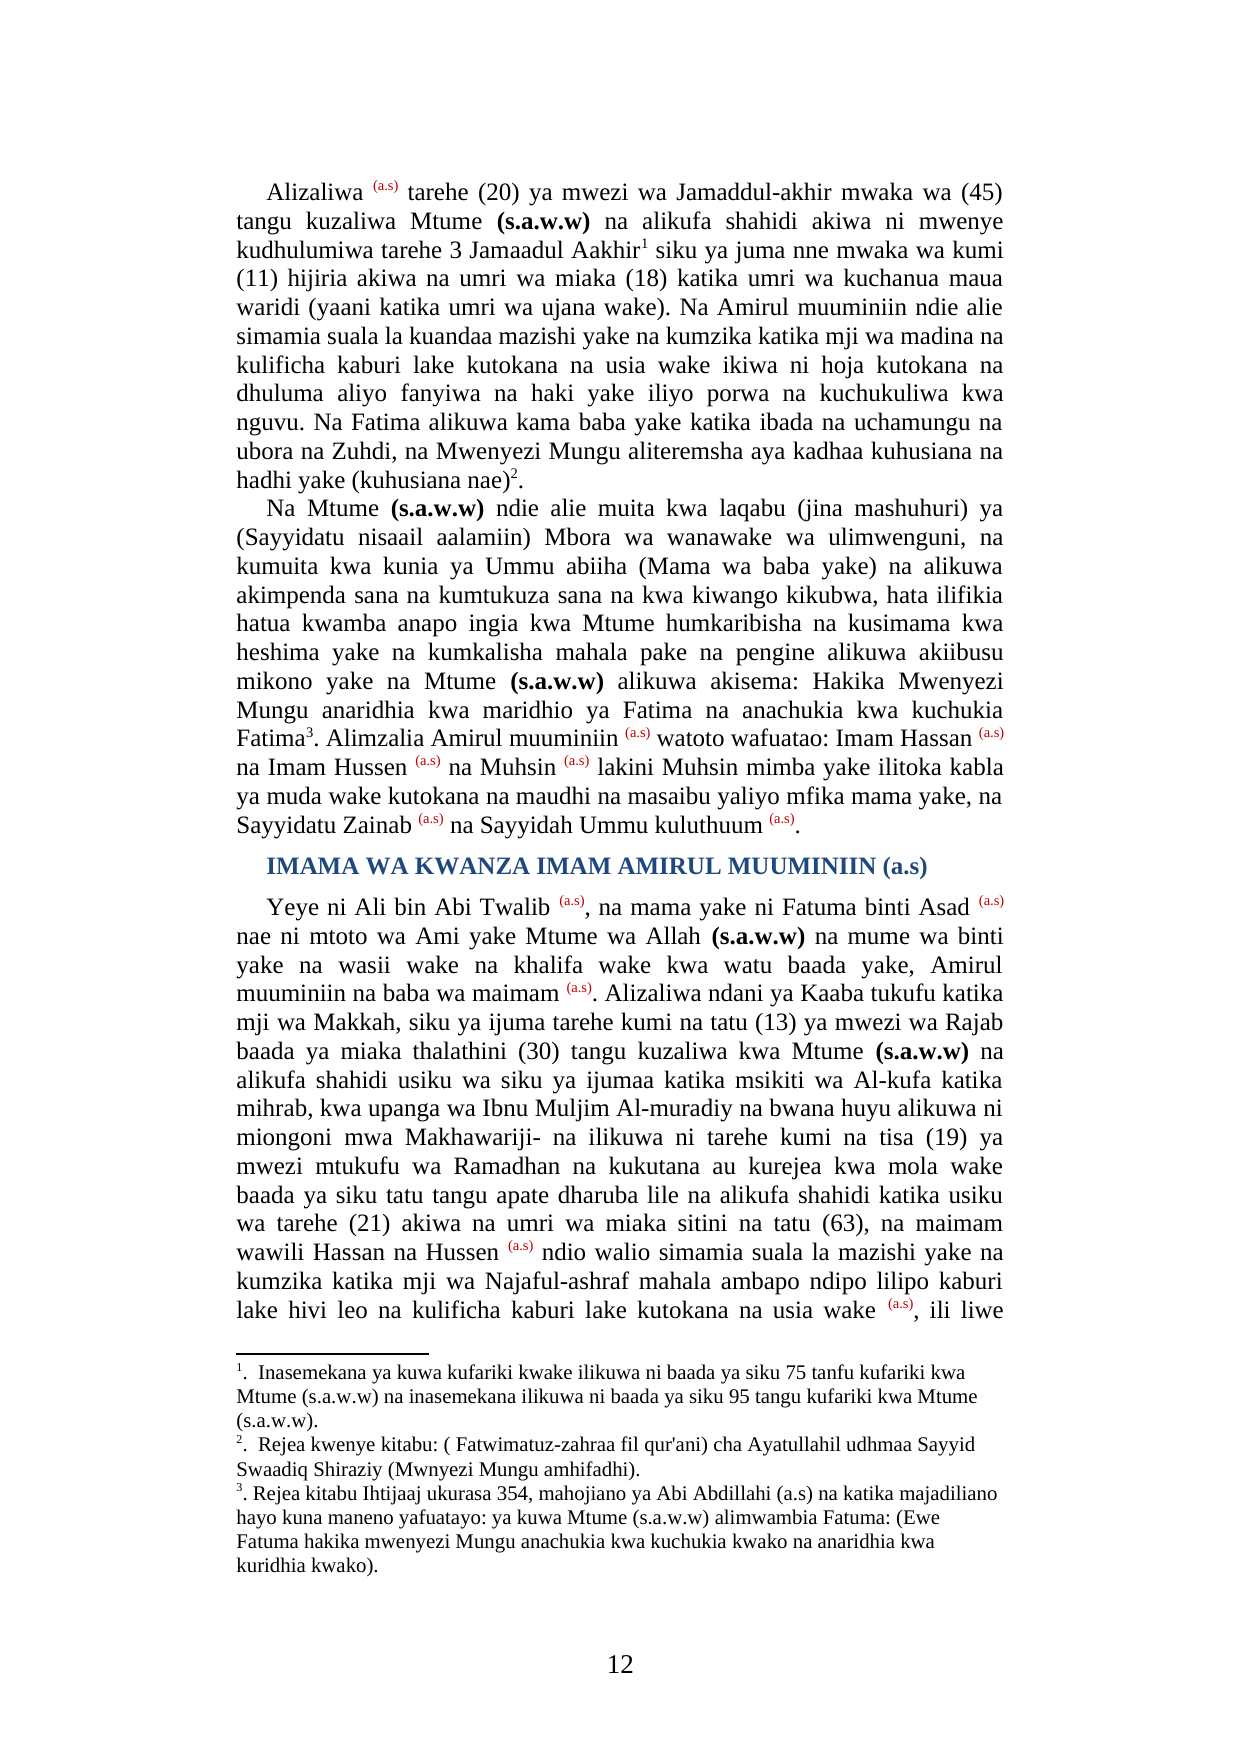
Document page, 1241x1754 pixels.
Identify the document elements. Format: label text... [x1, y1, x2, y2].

text Alizaliwa (a.s) tarehe (20) ya mwezi wa Jamaddul-akhir mwaka wa (45) tangu kuzaliwa Mtume (s.a.w.w) na alikufa shahidi akiwa ni mwenye kudhulumiwa tarehe 3 Jamaadul Aakhir siku ya juma nne mwaka wa kumi (11) hijiria akiwa na umri wa miaka (18) katika umri wa kuchanua maua waridi (yaani katika umri wa ujana wake). Na Amirul muuminiin ndie alie simamia suala la kuandaa mazishi yake na kumzika katika mji wa madina na kulificha kaburi lake kutokana na usia wake ikiwa ni hoja kutokana na dhuluma aliyo fanyiwa na haki yake iliyo porwa na kuchukuliwa kwa nguvu. Na Fatima alikuwa kama baba yake katika ibada na uchamungu na ubora na Zuhdi, na Mwenyezi Mungu aliteremsha aya kadhaa kuhusiana na hadhi yake (kuhusiana nae). [236, 177, 1004, 493]
subtitle IMAMA WA KWANZA IMAM AMIRUL MUUMINIIN (a.s) [236, 851, 1004, 880]
text Na Mtume (s.a.w.w) ndie alie muita kwa laqabu (jina mashuhuri) ya (Sayyidatu nisaail aalamiin) Mbora wa wanawake wa ulimwenguni, na kumuita kwa kunia ya Ummu abiiha (Mama wa baba yake) na alikuwa akimpenda sana na kumtukuza sana na kwa kiwango kikubwa, hata ilifikia hatua kwamba anapo ingia kwa Mtume humkaribisha na kusimama kwa heshima yake na kumkalisha mahala pake na pengine alikuwa akiibusu mikono yake na Mtume (s.a.w.w) alikuwa akisema: Hakika Mwenyezi Mungu anaridhia kwa maridhio ya Fatima na anachukia kwa kuchukia Fatima. Alimzalia Amirul muuminiin (a.s) watoto wafuatao: Imam Hassan (a.s) na Imam Hussen (a.s) na Muhsin (a.s) lakini Muhsin mimba yake ilitoka kabla ya muda wake kutokana na maudhi na masaibu yaliyo mfika mama yake, na Sayyidatu Zainab (a.s) na Sayyidah Ummu kuluthuum (a.s). [236, 493, 1004, 838]
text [236, 892, 1004, 1323]
